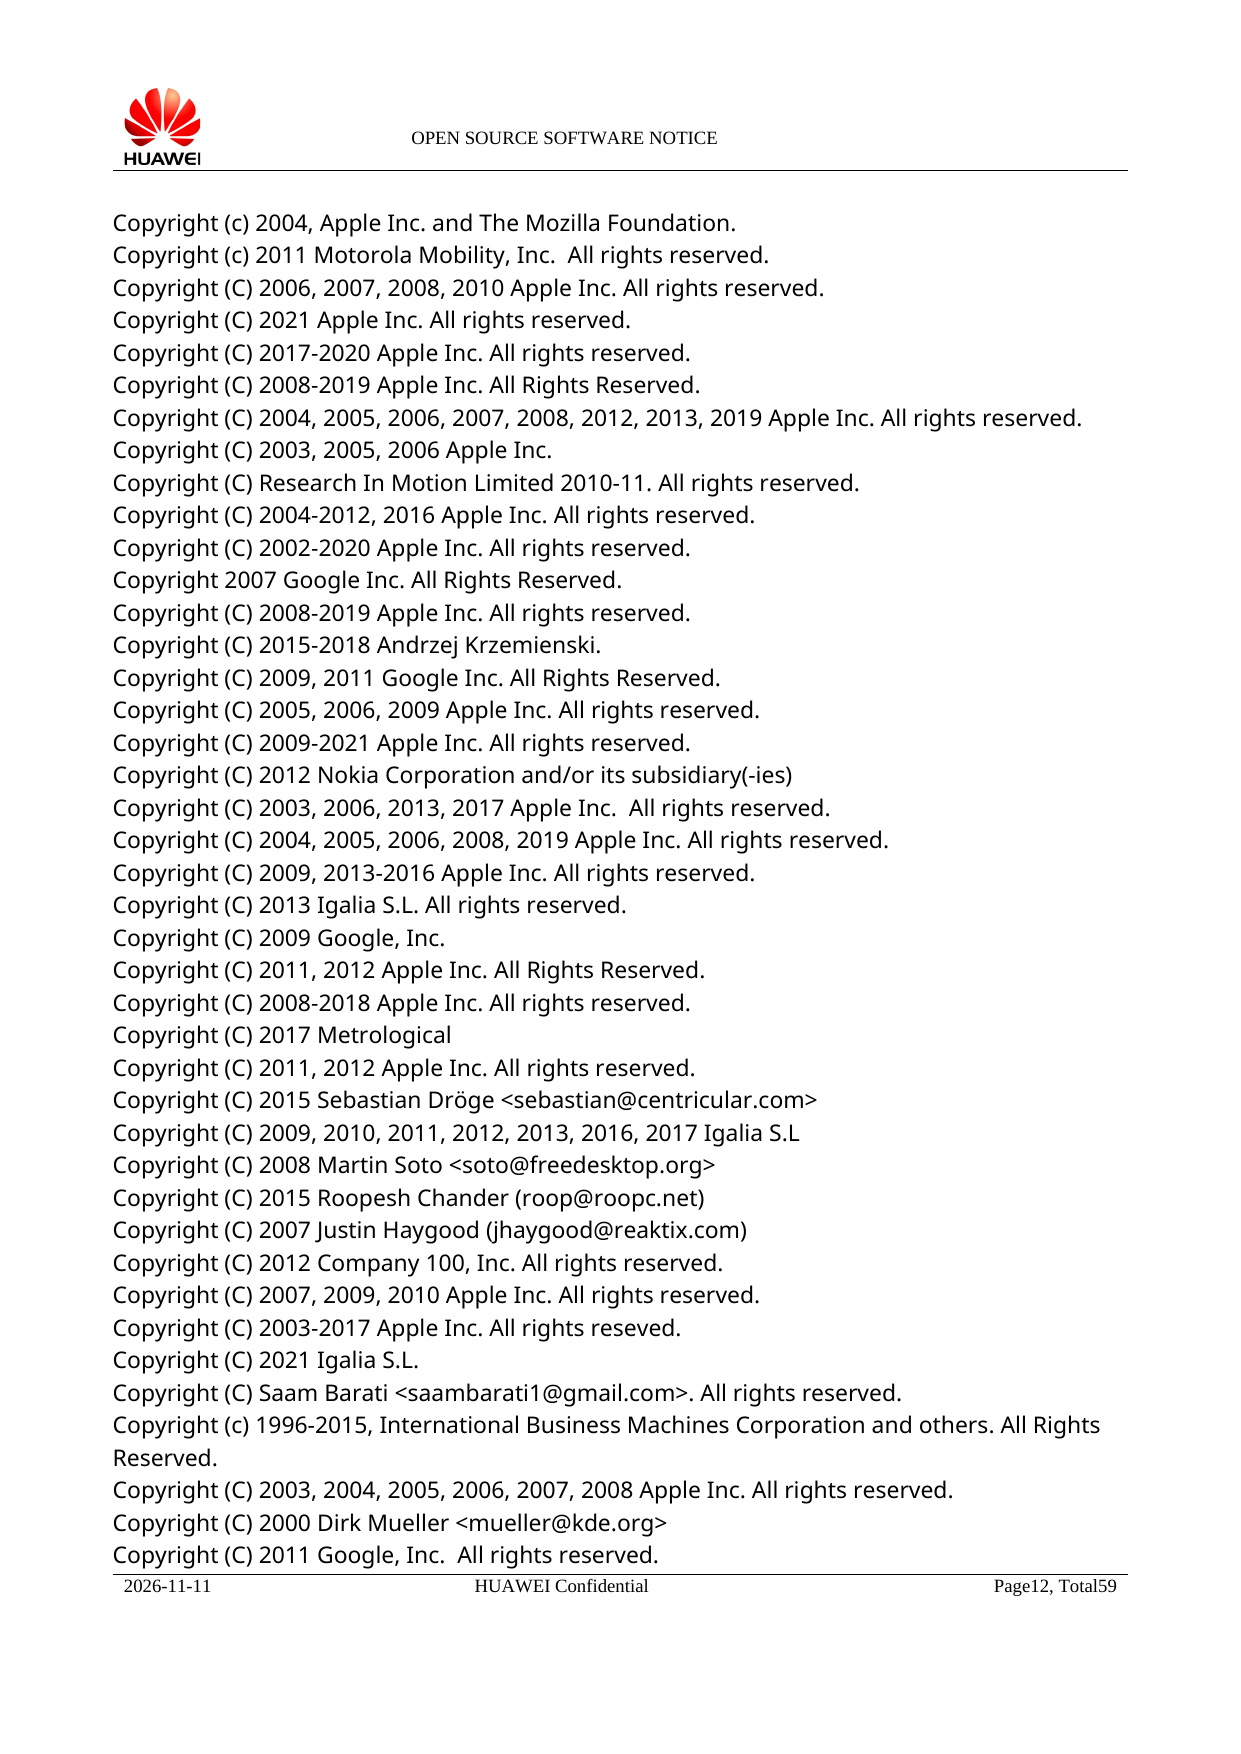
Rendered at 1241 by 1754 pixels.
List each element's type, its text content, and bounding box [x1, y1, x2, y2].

picture [124, 88, 201, 165]
